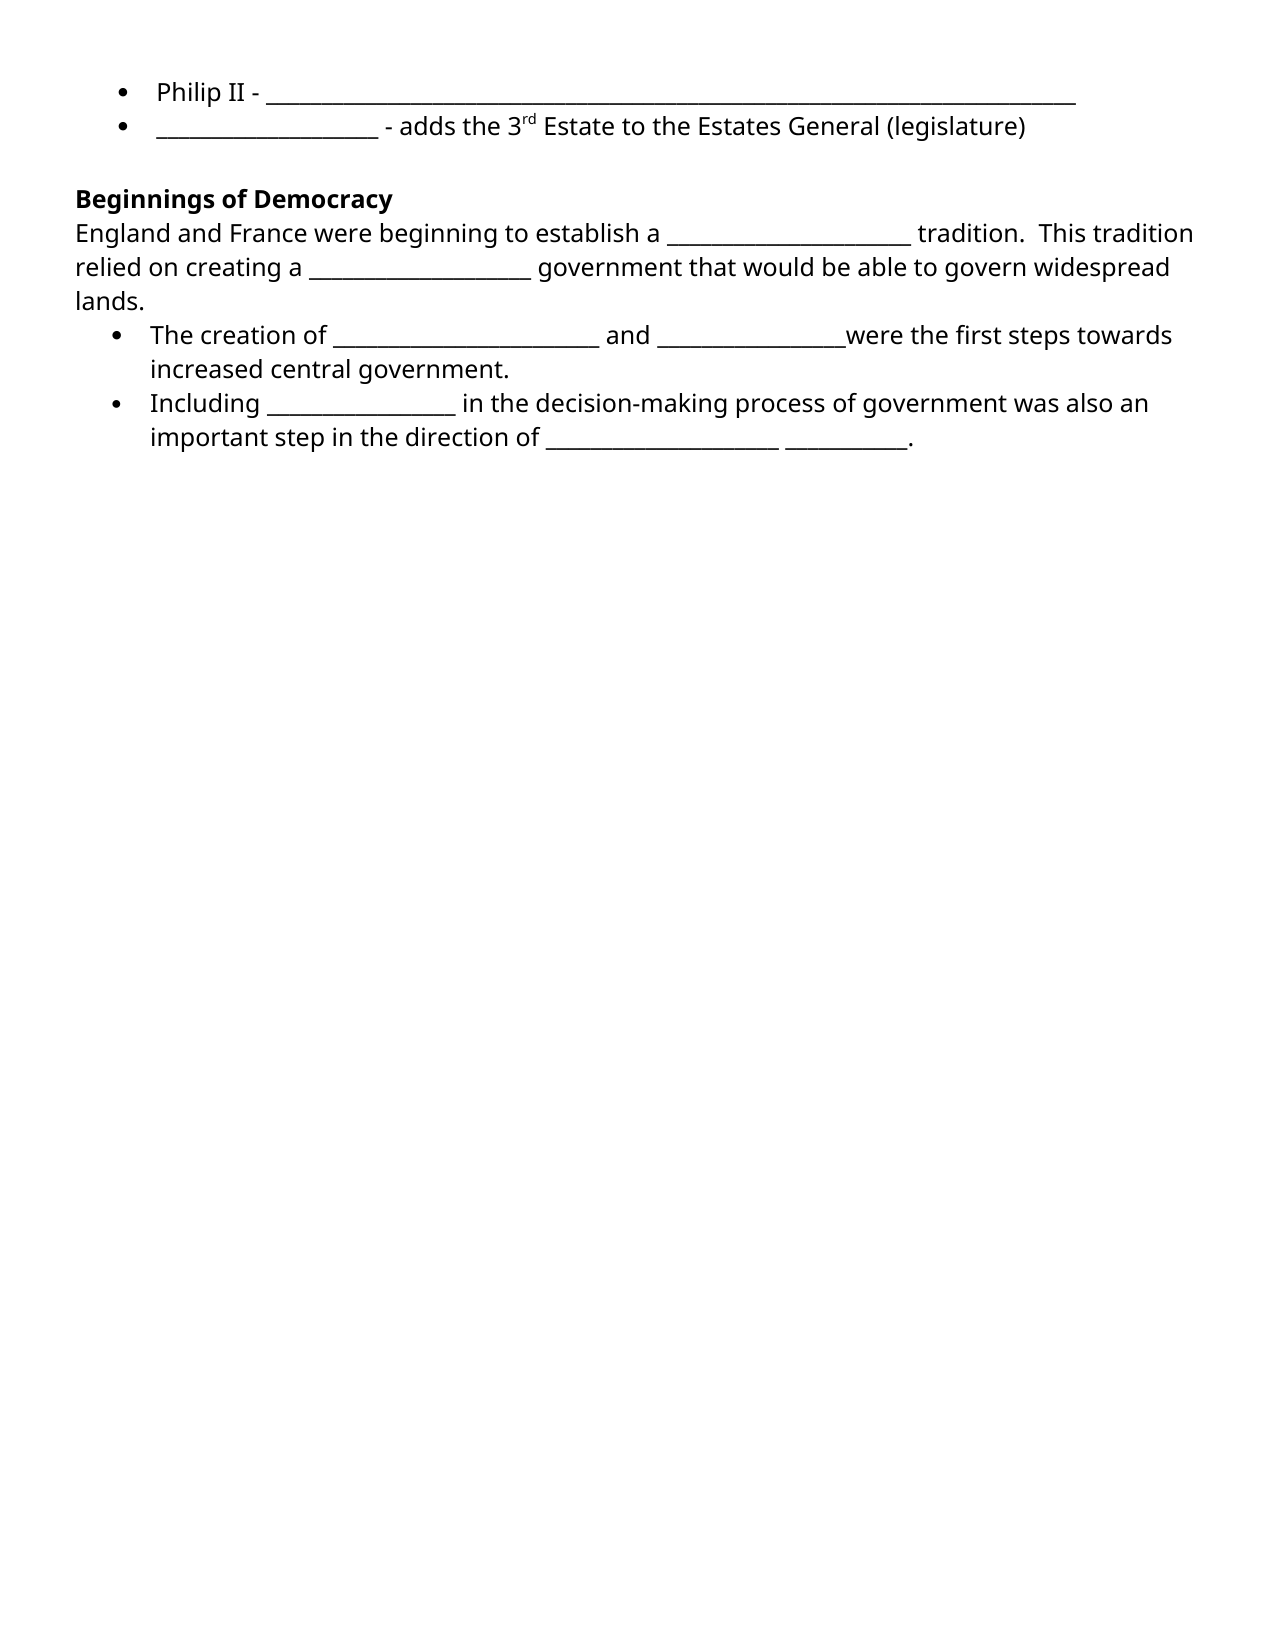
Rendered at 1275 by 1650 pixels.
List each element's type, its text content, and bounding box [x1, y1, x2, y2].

text Beginnings of Democracy [75, 181, 1200, 215]
list Including _________________ in the decision-making process of government was also an important step in the direction of _____________________ ___________. [112, 386, 1200, 454]
list The creation of ________________________ and _________________were the first steps towards increased central government. [112, 318, 1200, 386]
list Philip II - _________________________________________________________________________ [119, 75, 1200, 109]
text England and France were beginning to establish a ______________________ tradition. This tradition relied on creating a ____________________ government that would be able to govern widespread lands. [75, 215, 1200, 318]
list ____________________ - adds the 3rd Estate to the Estates General (legislature) [119, 109, 1200, 143]
